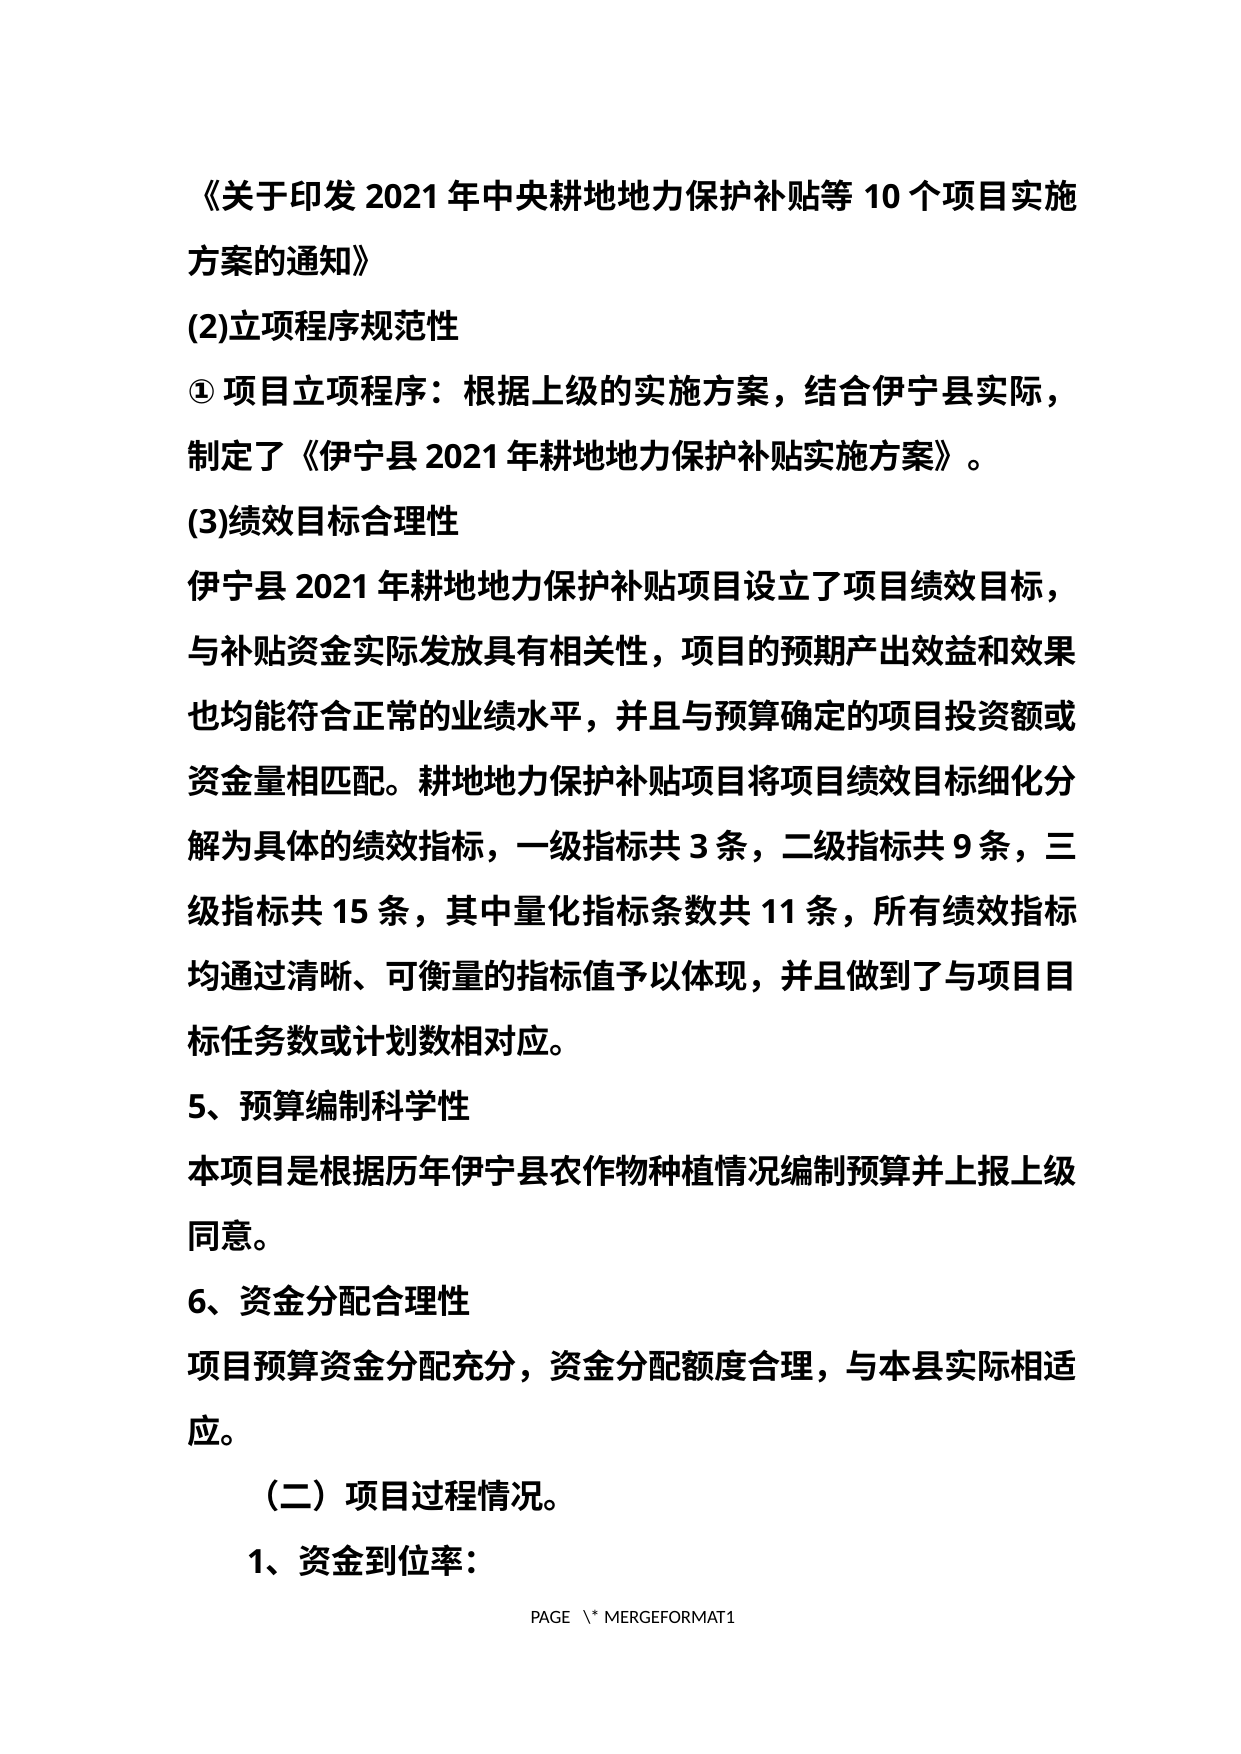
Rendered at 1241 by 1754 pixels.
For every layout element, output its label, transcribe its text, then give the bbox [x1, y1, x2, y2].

text （二）项目过程情况。 [187, 1462, 1078, 1527]
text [187, 162, 1078, 1462]
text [187, 1527, 1078, 1592]
